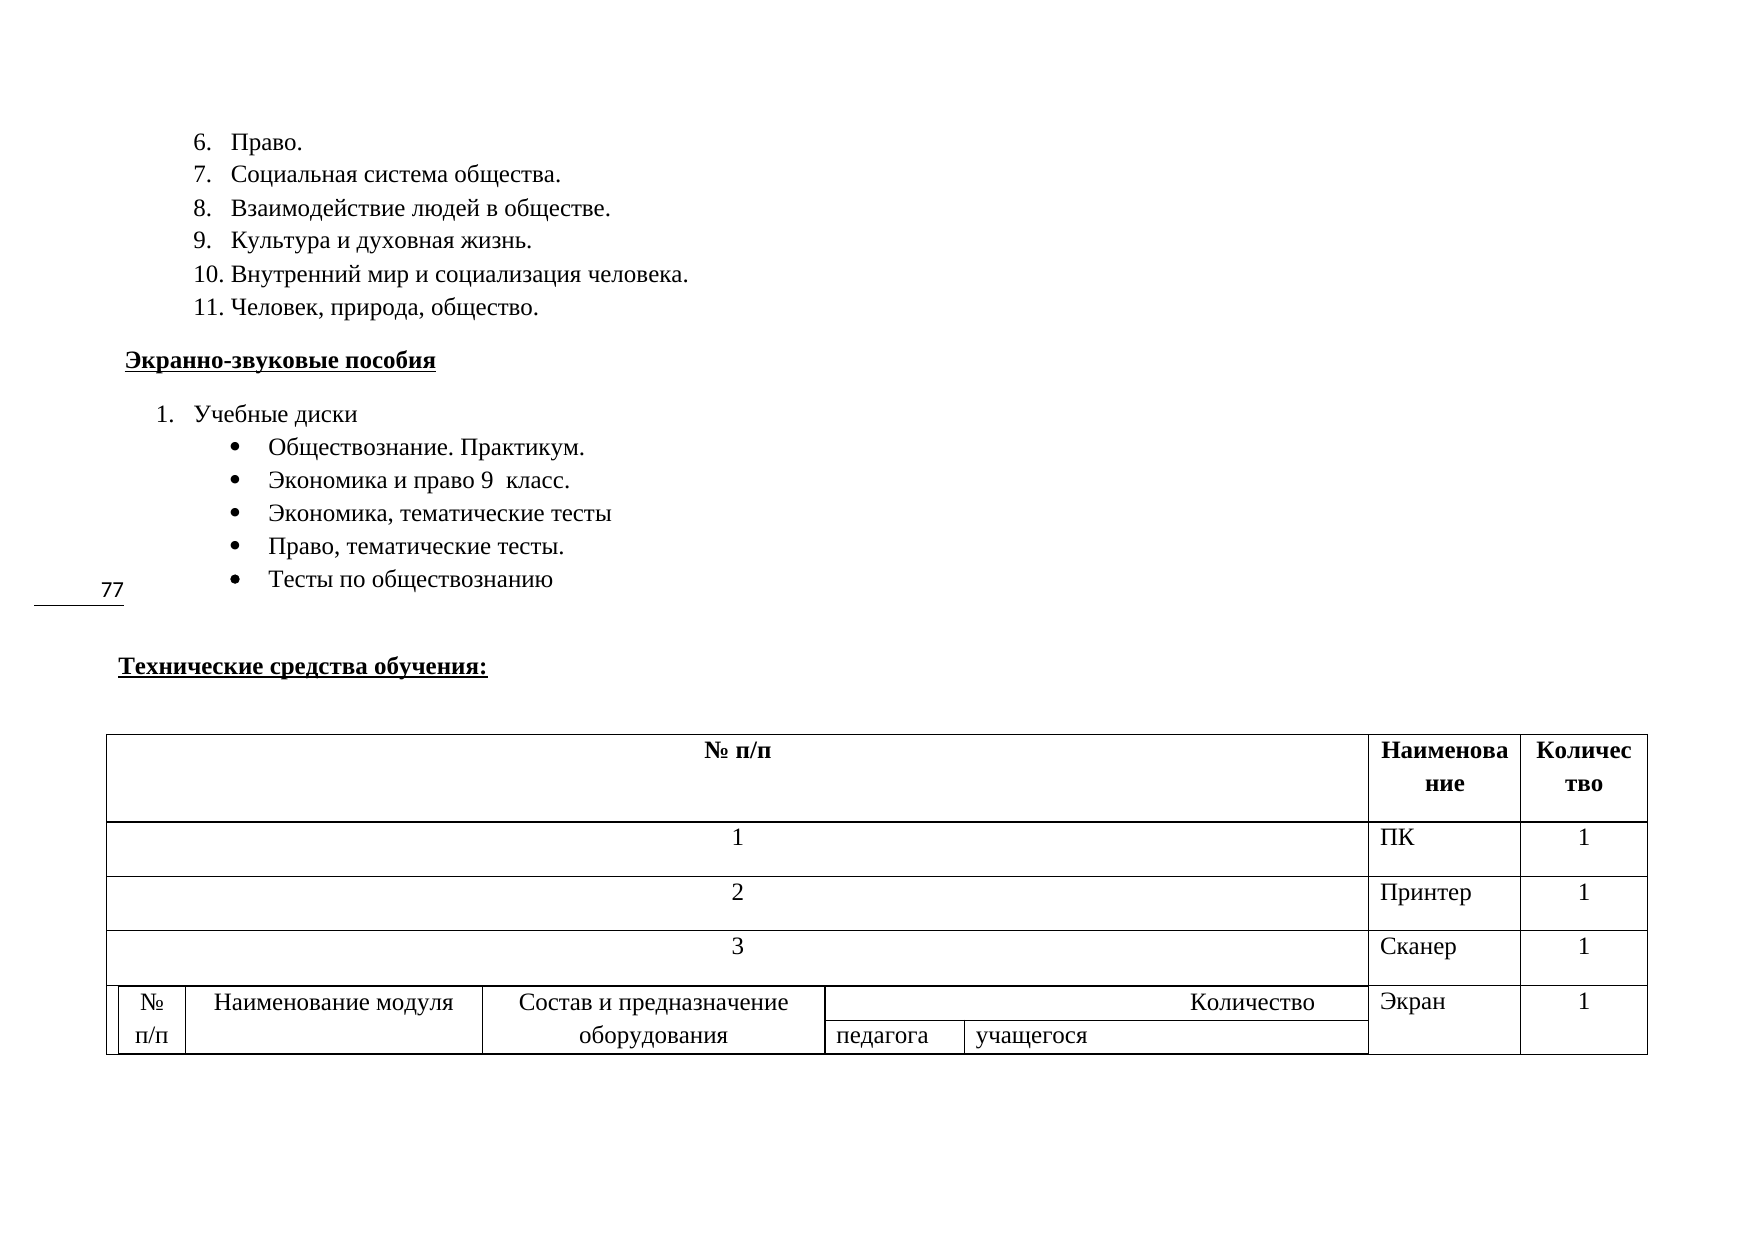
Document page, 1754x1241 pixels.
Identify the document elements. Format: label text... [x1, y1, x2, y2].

table_cell 4 [186, 987, 482, 1053]
table_cell 4 [483, 987, 824, 1053]
table_cell 1 [1521, 986, 1647, 1054]
list Экономика и право 9 класс. [231, 465, 1636, 494]
list Человек, природа, общество. [193, 292, 1636, 320]
list Тесты по обществознанию [231, 564, 1636, 593]
table_cell Экран [1369, 986, 1520, 1054]
text Экранно-звуковые пособия [118, 346, 1636, 374]
table_cell 4 [119, 987, 185, 1053]
table_cell 3 [107, 931, 1368, 985]
table_cell Принтер [1369, 877, 1520, 930]
list Право. [193, 127, 1636, 155]
list Право, тематические тесты. [231, 531, 1636, 560]
table_cell 1 [107, 823, 1368, 876]
table_cell 4 [826, 987, 1368, 1020]
table_header Наименование [1369, 735, 1520, 821]
list Культура и духовная жизнь. [193, 226, 1636, 254]
table_cell 1 [1521, 931, 1647, 985]
list Социальная система общества. [193, 159, 1636, 188]
list Учебные диски [156, 399, 1636, 428]
table_header Количество [1521, 735, 1647, 821]
table_header № п/п [107, 735, 1368, 821]
table_cell 1 [1521, 823, 1647, 876]
text Технические средства обучения: [118, 651, 1636, 680]
list Обществознание. Практикум. [231, 432, 1636, 461]
table_cell ПК [1369, 823, 1520, 876]
table_cell 4 [965, 1021, 1368, 1053]
list Внутренний мир и социализация человека. [193, 259, 1636, 287]
list Взаимодействие людей в обществе. [193, 193, 1636, 221]
list Экономика, тематические тесты [231, 498, 1636, 527]
table_cell 2 [107, 877, 1368, 930]
table_cell Сканер [1369, 931, 1520, 985]
table_cell 1 [1521, 877, 1647, 930]
table_cell 4 [826, 1021, 964, 1053]
